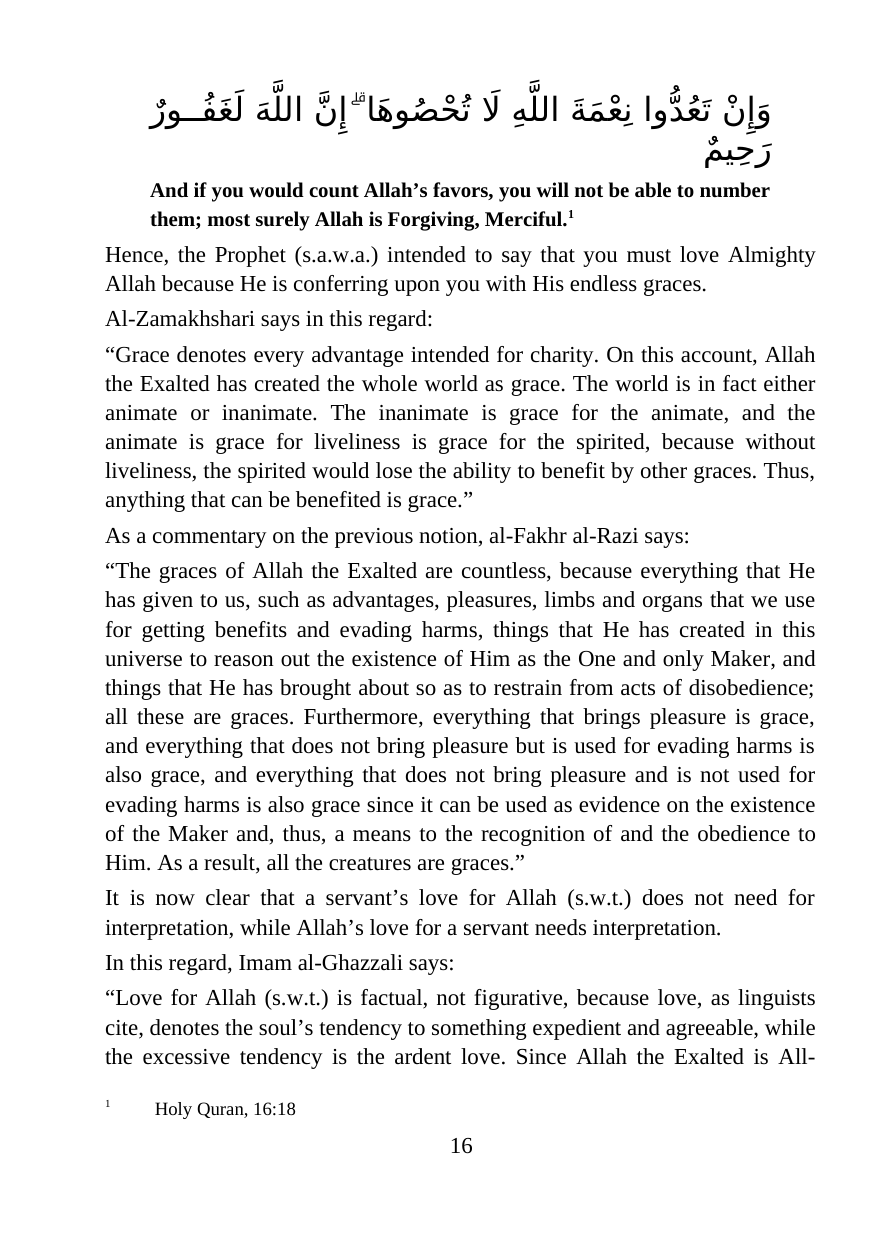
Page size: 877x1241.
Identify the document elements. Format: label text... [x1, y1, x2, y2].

text “The graces of Allah the Exalted are countless, because everything that He has given to us, such as advantages, pleasures, limbs and organs that we use for getting benefits and evading harms, things that He has created in this universe to reason out the existence of Him as the One and only Maker, and things that He has brought about so as to restrain from acts of disobedience; all these are graces. Furthermore, everything that brings pleasure is grace, and everything that does not bring pleasure but is used for evading harms is also grace, and everything that does not bring pleasure and is not used for evading harms is also grace since it can be used as evidence on the existence of the Maker and, thus, a means to the recognition of and the obedience to Him. As a result, all the creatures are graces.” [105, 555, 817, 876]
text It is now clear that a servant’s love for Allah (s.w.t.) does not need for interpretation, while Allah’s love for a servant needs interpretation. [105, 882, 817, 941]
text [105, 982, 817, 1070]
text Al-Zamakhshari says in this regard: [105, 303, 817, 332]
text In this regard, Imam al-Ghazzali says: [105, 947, 817, 976]
text And if you would count Allah’s favors, you will not be able to number them; most surely Allah is Forgiving, Merciful. [150, 174, 772, 232]
text وَإِنْ تَعُدُّوا نِعْمَةَ اللَّهِ لَا تُحْصُوهَا ۗ إِنَّ اللَّهَ لَغَفُورٌ رَحِيمٌ [150, 90, 772, 168]
text As a commentary on the previous notion, al-Fakhr al-Razi says: [105, 520, 817, 549]
text “Grace denotes every advantage intended for charity. On this account, Allah the Exalted has created the whole world as grace. The world is in fact either animate or inanimate. The inanimate is grace for the animate, and the animate is grace for liveliness is grace for the spirited, because without liveliness, the spirited would lose the ability to benefit by other graces. Thus, anything that can be benefited is grace.” [105, 339, 817, 514]
text Hence, the Prophet (s.a.w.a.) intended to say that you must love Almighty Allah because He is conferring upon you with His endless graces. [105, 239, 817, 297]
